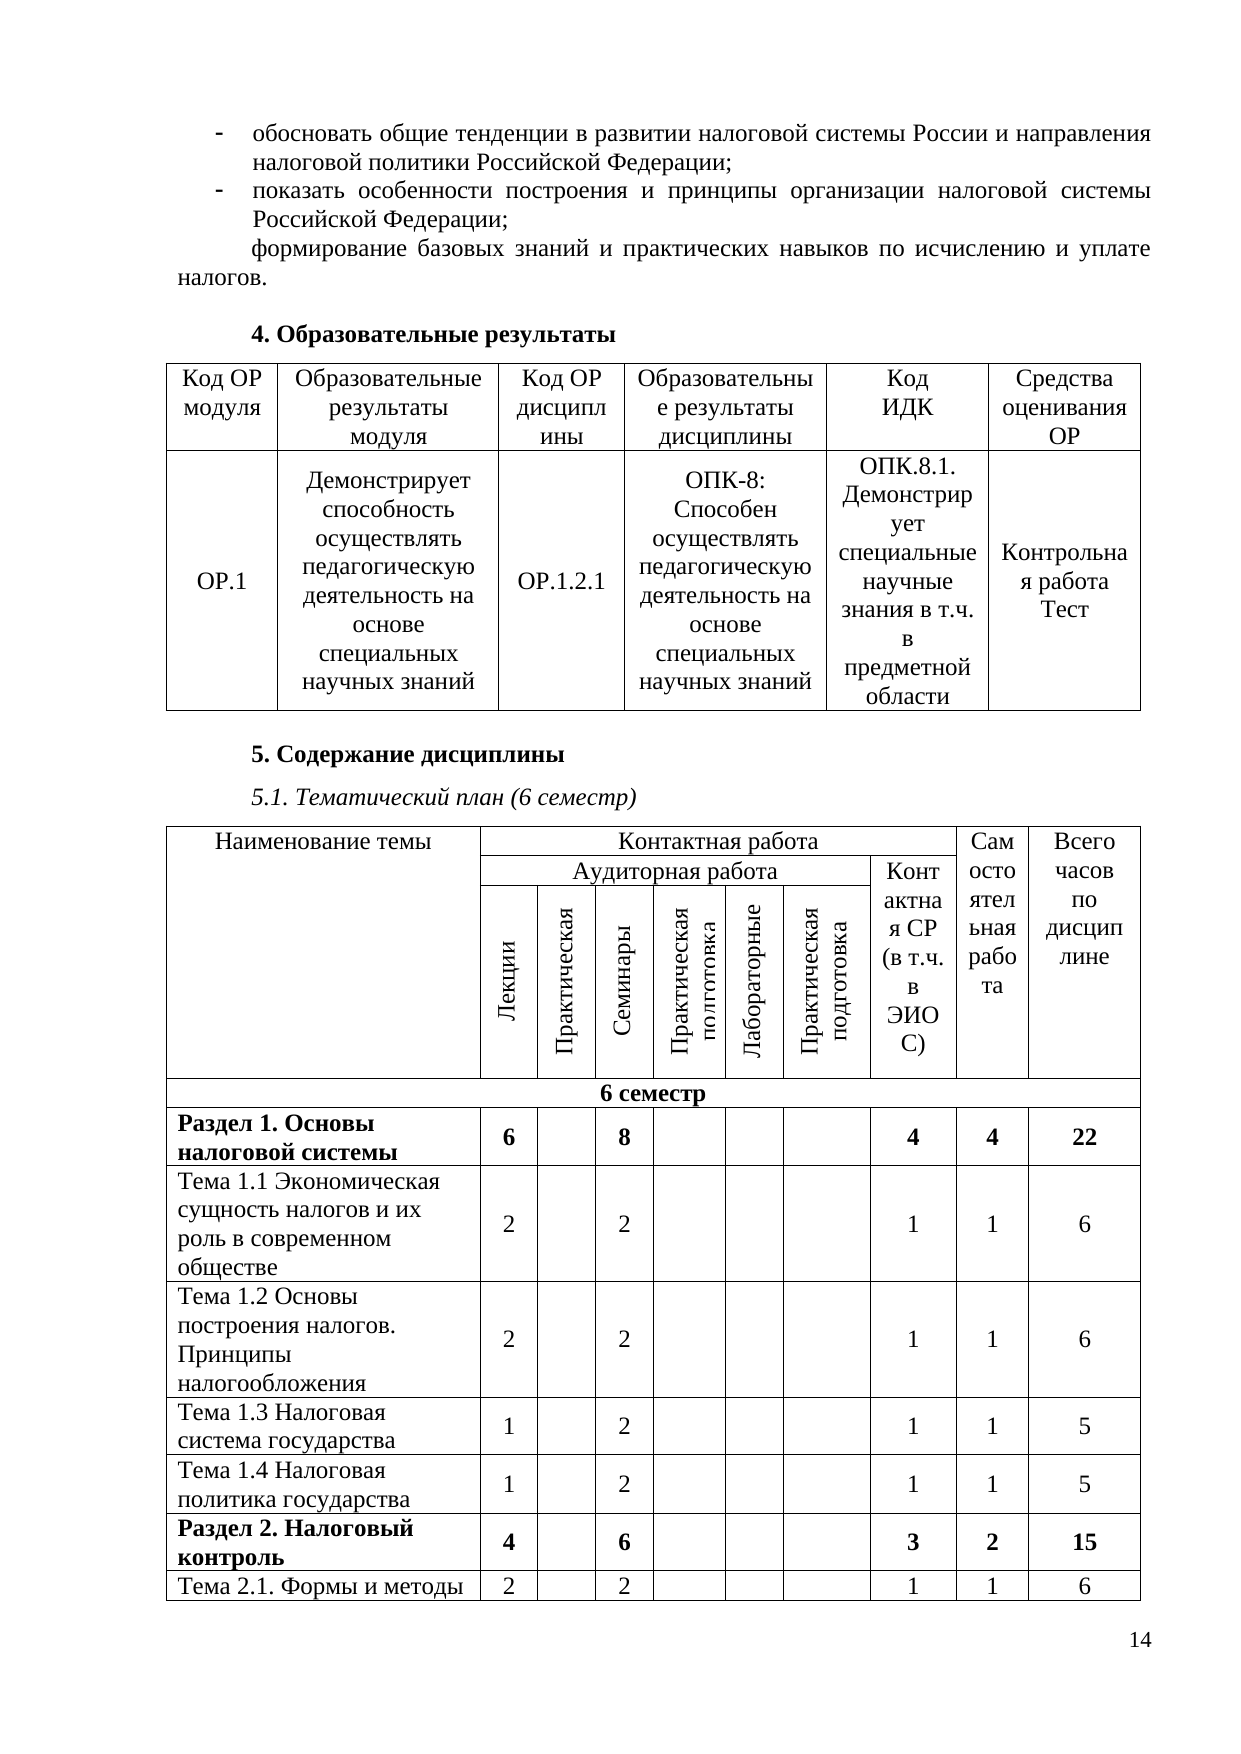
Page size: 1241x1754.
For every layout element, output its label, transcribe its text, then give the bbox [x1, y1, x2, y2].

table_cell 8 [596, 1108, 653, 1165]
table_cell ОПК.8.1. Демонстрирует специальные научные знания в т.ч. в предметной области [827, 451, 988, 709]
table_cell 2 [596, 1455, 653, 1512]
table_cell 22 [1029, 1108, 1140, 1165]
table_cell [784, 1282, 870, 1396]
table_cell 2 [596, 1282, 653, 1396]
table_cell 6 [1029, 1571, 1140, 1600]
table_header Образовательные результаты модуля [278, 364, 498, 450]
table_cell 15 [1029, 1514, 1140, 1570]
table_cell Лабораторные [726, 886, 783, 1078]
table_cell Семинары [596, 886, 653, 1078]
table_cell [538, 1571, 595, 1600]
table_cell 6 семестр [167, 1079, 1140, 1107]
table_cell Контрольная работа Тест [989, 451, 1140, 709]
table_cell [654, 1455, 725, 1512]
table_cell 1 [957, 1282, 1028, 1396]
table_header Всего часов по дисциплине [1029, 827, 1140, 1078]
table_cell [784, 1398, 870, 1454]
table_header Код ОР модуля [167, 364, 277, 450]
table_cell 1 [871, 1398, 956, 1454]
table_header Код ИДК [827, 364, 988, 450]
table_cell Лекции [481, 886, 537, 1078]
table_cell [654, 1166, 725, 1281]
text 5.1. Тематический план (6 семестр) [177, 782, 1152, 811]
table_cell 2 [596, 1571, 653, 1600]
table_cell Демонстрирует способность осуществлять педагогическую деятельность на основе специальных научных знаний [278, 451, 498, 709]
table_cell 4 [957, 1108, 1028, 1165]
table_cell 6 [481, 1108, 537, 1165]
table_cell Аудиторная работа [481, 856, 870, 885]
table_cell Контактная СР (в т.ч. в ЭИОС) [871, 856, 956, 1078]
table_cell [726, 1282, 783, 1396]
table_cell Раздел 1. Основы налоговой системы [167, 1108, 480, 1165]
table_cell 6 [1029, 1282, 1140, 1396]
table_cell 2 [596, 1398, 653, 1454]
table_cell 1 [871, 1455, 956, 1512]
table_cell Раздел 2. Налоговый контроль [167, 1514, 480, 1570]
table_cell 1 [957, 1398, 1028, 1454]
table_cell Тема 1.1 Экономическая сущность налогов и их роль в современном обществе [167, 1166, 480, 1281]
table_cell Практическая подготовка [538, 886, 595, 1078]
table_cell Тема 1.2 Основы построения налогов. Принципы налогообложения [167, 1282, 480, 1396]
table_cell Тема 1.3 Налоговая система государства [167, 1398, 480, 1454]
table_cell [784, 1514, 870, 1570]
table_cell Практическая подготовка [654, 886, 725, 1078]
list обосновать общие тенденции в развитии налоговой системы России и направления налоговой политики Российской Федерации; [215, 118, 1152, 176]
table_cell 2 [596, 1166, 653, 1281]
table_cell [538, 1282, 595, 1396]
table_cell 1 [871, 1282, 956, 1396]
list показать особенности построения и принципы организации налоговой системы Российской Федерации; [215, 176, 1152, 233]
table_header Контактная работа [481, 827, 956, 855]
table_cell 6 [1029, 1166, 1140, 1281]
table_cell [726, 1571, 783, 1600]
table_cell [538, 1514, 595, 1570]
table_cell [726, 1108, 783, 1165]
table_cell 2 [481, 1571, 537, 1600]
table_cell 1 [957, 1166, 1028, 1281]
table_cell 4 [481, 1514, 537, 1570]
table_cell [654, 1571, 725, 1600]
table_cell [784, 1166, 870, 1281]
table_cell 2 [957, 1514, 1028, 1570]
table_cell 2 [481, 1282, 537, 1396]
table_cell 1 [871, 1571, 956, 1600]
table_cell Тема 1.4 Налоговая политика государства [167, 1455, 480, 1512]
table_cell 2 [481, 1166, 537, 1281]
table_cell 5 [1029, 1398, 1140, 1454]
table_cell [654, 1398, 725, 1454]
table_cell ОР.1 [167, 451, 277, 709]
table_cell 1 [871, 1166, 956, 1281]
table_cell 1 [481, 1455, 537, 1512]
table_cell [726, 1166, 783, 1281]
table_cell [538, 1455, 595, 1512]
text 5. Содержание дисциплины [177, 739, 1152, 768]
table_cell [784, 1455, 870, 1512]
table_header Код ОР дисциплины [499, 364, 624, 450]
table_cell [538, 1108, 595, 1165]
table_header Образовательные результаты дисциплины [625, 364, 826, 450]
table_cell 1 [957, 1455, 1028, 1512]
text 4. Образовательные результаты [177, 319, 1152, 348]
table_cell 6 [596, 1514, 653, 1570]
text формирование базовых знаний и практических навыков по исчислению и уплате налогов. [177, 233, 1152, 291]
table_cell [654, 1282, 725, 1396]
table_cell [726, 1455, 783, 1512]
table_cell ОПК-8: Способен осуществлять педагогическую деятельность на основе специальных научных знаний [625, 451, 826, 709]
table_cell 1 [481, 1398, 537, 1454]
table_header Средства оценивания ОР [989, 364, 1140, 450]
table_cell 4 [871, 1108, 956, 1165]
table_cell Практическая подготовка [784, 886, 870, 1078]
table_cell [784, 1571, 870, 1600]
table_cell [654, 1514, 725, 1570]
table_cell 5 [1029, 1455, 1140, 1512]
table_header Самостоятельная работа [957, 827, 1028, 1078]
table_cell 3 [871, 1514, 956, 1570]
table_cell [726, 1398, 783, 1454]
table_cell ОР.1.2.1 [499, 451, 624, 709]
table_cell [538, 1166, 595, 1281]
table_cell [167, 1571, 480, 1600]
table_cell [654, 1108, 725, 1165]
table_header Наименование темы [167, 827, 480, 1078]
table_cell [784, 1108, 870, 1165]
table_cell 1 [957, 1571, 1028, 1600]
table_cell [538, 1398, 595, 1454]
table_cell [726, 1514, 783, 1570]
